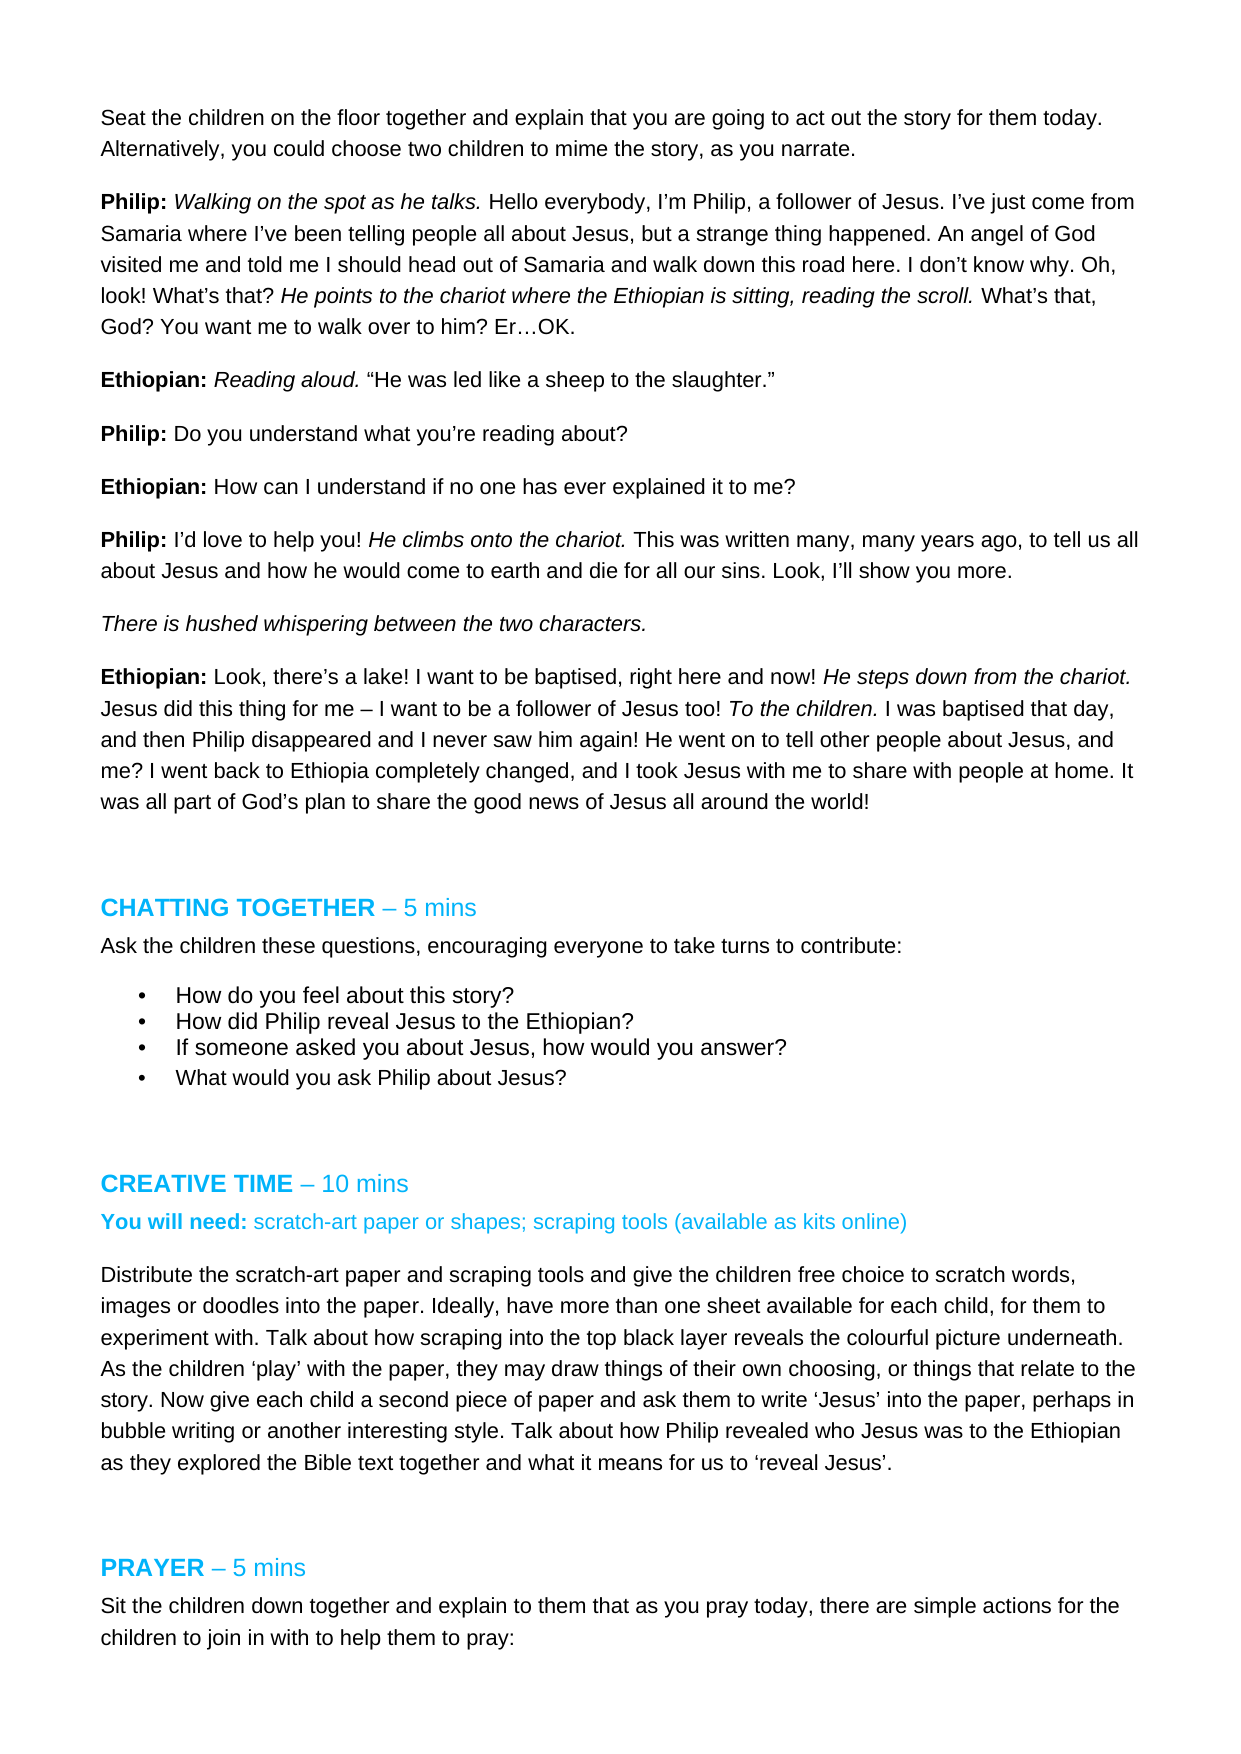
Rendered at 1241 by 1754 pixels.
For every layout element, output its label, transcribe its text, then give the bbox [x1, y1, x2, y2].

text You will need: scratch-art paper or shapes; scraping tools (available as kits online) [100, 1204, 1140, 1236]
list How do you feel about this story? [138, 982, 1140, 1008]
subtitle CREATIVE TIME – 10 mins [100, 1167, 1140, 1198]
text Ethiopian: Look, there’s a lake! I want to be baptised, right here and now! He steps down from the chariot. Jesus did this thing for me – I want to be a follower of Jesus too! To the children. I was baptised that day, and then Philip disappeared and I never saw him again! He went on to tell other people about Jesus, and me? I went back to Ethiopia completely changed, and I took Jesus with me to share with people at home. It was all part of God’s plan to share the good news of Jesus all around the world! [100, 660, 1140, 816]
list If someone asked you about Jesus, how would you answer? [138, 1034, 1140, 1061]
text Seat the children on the floor together and explain that you are going to act out the story for them today. Alternatively, you could choose two children to mime the story, as you narrate. [100, 100, 1140, 163]
text Philip: Walking on the spot as he talks. Hello everybody, I’m Philip, a follower of Jesus. I’ve just come from Samaria where I’ve been telling people all about Jesus, but a strange thing happened. An angel of God visited me and told me I should head out of Samaria and walk down this road here. I don’t know why. Oh, look! What’s that? He points to the chariot where the Ethiopian is sitting, reading the scroll. What’s that, God? You want me to walk over to him? Er…OK. [100, 185, 1140, 341]
text Distribute the scratch-art paper and scraping tools and give the children free choice to scratch words, images or doodles into the paper. Ideally, have more than one sheet available for each child, for them to experiment with. Talk about how scraping into the top black layer reveals the colourful picture underneath. As the children ‘play’ with the paper, they may draw things of their own choosing, or things that relate to the story. Now give each child a second piece of paper and ask them to write ‘Jesus’ into the paper, perhaps in bubble writing or another interesting style. Talk about how Philip revealed who Jesus was to the Ethiopian as they explored the Bible text together and what it means for us to ‘reveal Jesus’. [100, 1258, 1140, 1476]
list How did Philip reveal Jesus to the Ethiopian? [138, 1008, 1140, 1034]
text There is hushed whispering between the two characters. [100, 607, 1140, 638]
text Ethiopian: How can I understand if no one has ever explained it to me? [100, 469, 1140, 500]
subtitle PRAYER – 5 mins [100, 1551, 1140, 1583]
subtitle CHATTING TOGETHER – 5 mins [100, 891, 1140, 922]
text Ask the children these questions, encouraging everyone to take turns to contribute: [100, 928, 1140, 960]
text Philip: I’d love to help you! He climbs onto the chariot. This was written many, many years ago, to tell us all about Jesus and how he would come to earth and die for all our sins. Look, I’ll show you more. [100, 522, 1140, 585]
text Ethiopian: Reading aloud. “He was led like a sheep to the slaughter.” [100, 363, 1140, 394]
text Sit the children down together and explain to them that as you pray today, there are simple actions for the children to join in with to help them to pray: [100, 1589, 1140, 1651]
list What would you ask Philip about Jesus? [138, 1061, 1140, 1092]
text Philip: Do you understand what you’re reading about? [100, 416, 1140, 447]
